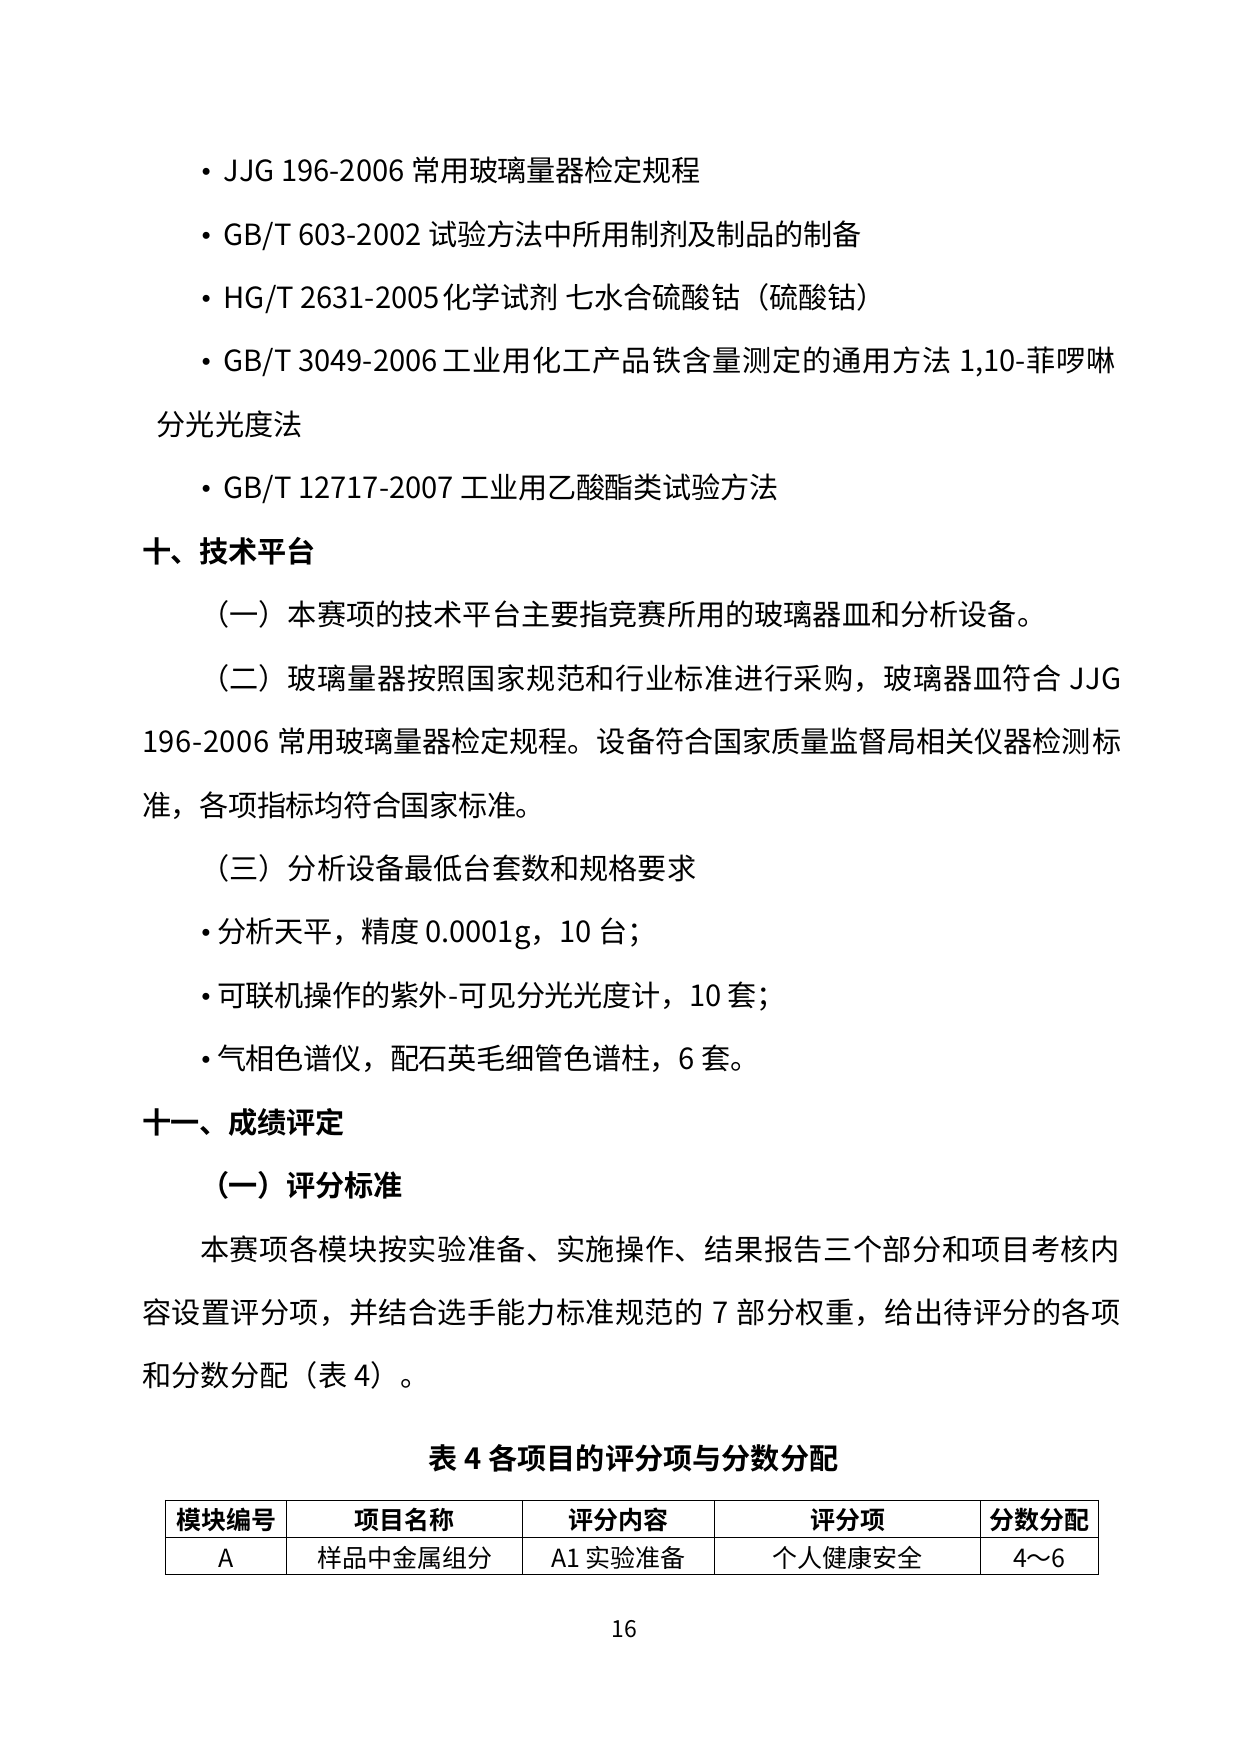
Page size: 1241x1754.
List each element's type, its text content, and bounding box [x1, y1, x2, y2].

table_header 分数分配 [981, 1501, 1098, 1537]
text （二）玻璃量器按照国家规范和行业标准进行采购，玻璃器皿符合JJG196-2006常用玻璃量器检定规程。设备符合国家质量监督局相关仪器检测标准，各项指标均符合国家标准。 [142, 655, 1122, 824]
list GB/T 603-2002 试验方法中所用制剂及制品的制备 [156, 211, 1116, 253]
list JJG 196-2006 常用玻璃量器检定规程 [156, 148, 1116, 190]
text 十、技术平台 [142, 528, 1122, 571]
text （一）评分标准 [142, 1163, 1122, 1205]
list 气相色谱仪，配石英毛细管色谱柱，6套。 [201, 1036, 1122, 1078]
list HG/T 2631-2005 化学试剂 七水合硫酸钴（硫酸钴） [156, 274, 1116, 317]
text 十一、成绩评定 [142, 1099, 1122, 1142]
table_cell 样品中金属组分 钴含量的测定 [287, 1538, 522, 1574]
table_cell A1实验准备 [523, 1538, 714, 1574]
table_header 评分内容 [523, 1501, 714, 1537]
text （三）分析设备最低台套数和规格要求 [142, 846, 1122, 888]
table_header 项目名称 [287, 1501, 522, 1537]
subtitle 表 4 各项目的评分项与分数分配 [142, 1436, 1124, 1478]
table_cell A [166, 1538, 286, 1574]
table_header 评分项 [715, 1501, 980, 1537]
list 可联机操作的紫外-可见分光光度计，10套； [201, 972, 1122, 1015]
list GB/T 12717-2007 工业用乙酸酯类试验方法 [156, 465, 1116, 507]
table_cell 4～6 [981, 1538, 1098, 1574]
text 本赛项各模块按实验准备、实施操作、结果报告三个部分和项目考核内容设置评分项，并结合选手能力标准规范的 7 部分权重，给出待评分的各项和分数分配（表 4）。 [142, 1226, 1122, 1395]
list GB/T 3049-2006 工业用化工产品铁含量测定的通用方法1,10-菲啰啉分光光度法 [156, 338, 1116, 444]
list 分析天平，精度0.0001g，10台； [201, 909, 1122, 951]
table_cell 个人健康安全 [715, 1538, 980, 1574]
table_header 模块编号 [166, 1501, 286, 1537]
text （一）本赛项的技术平台主要指竞赛所用的玻璃器皿和分析设备。 [142, 592, 1122, 634]
